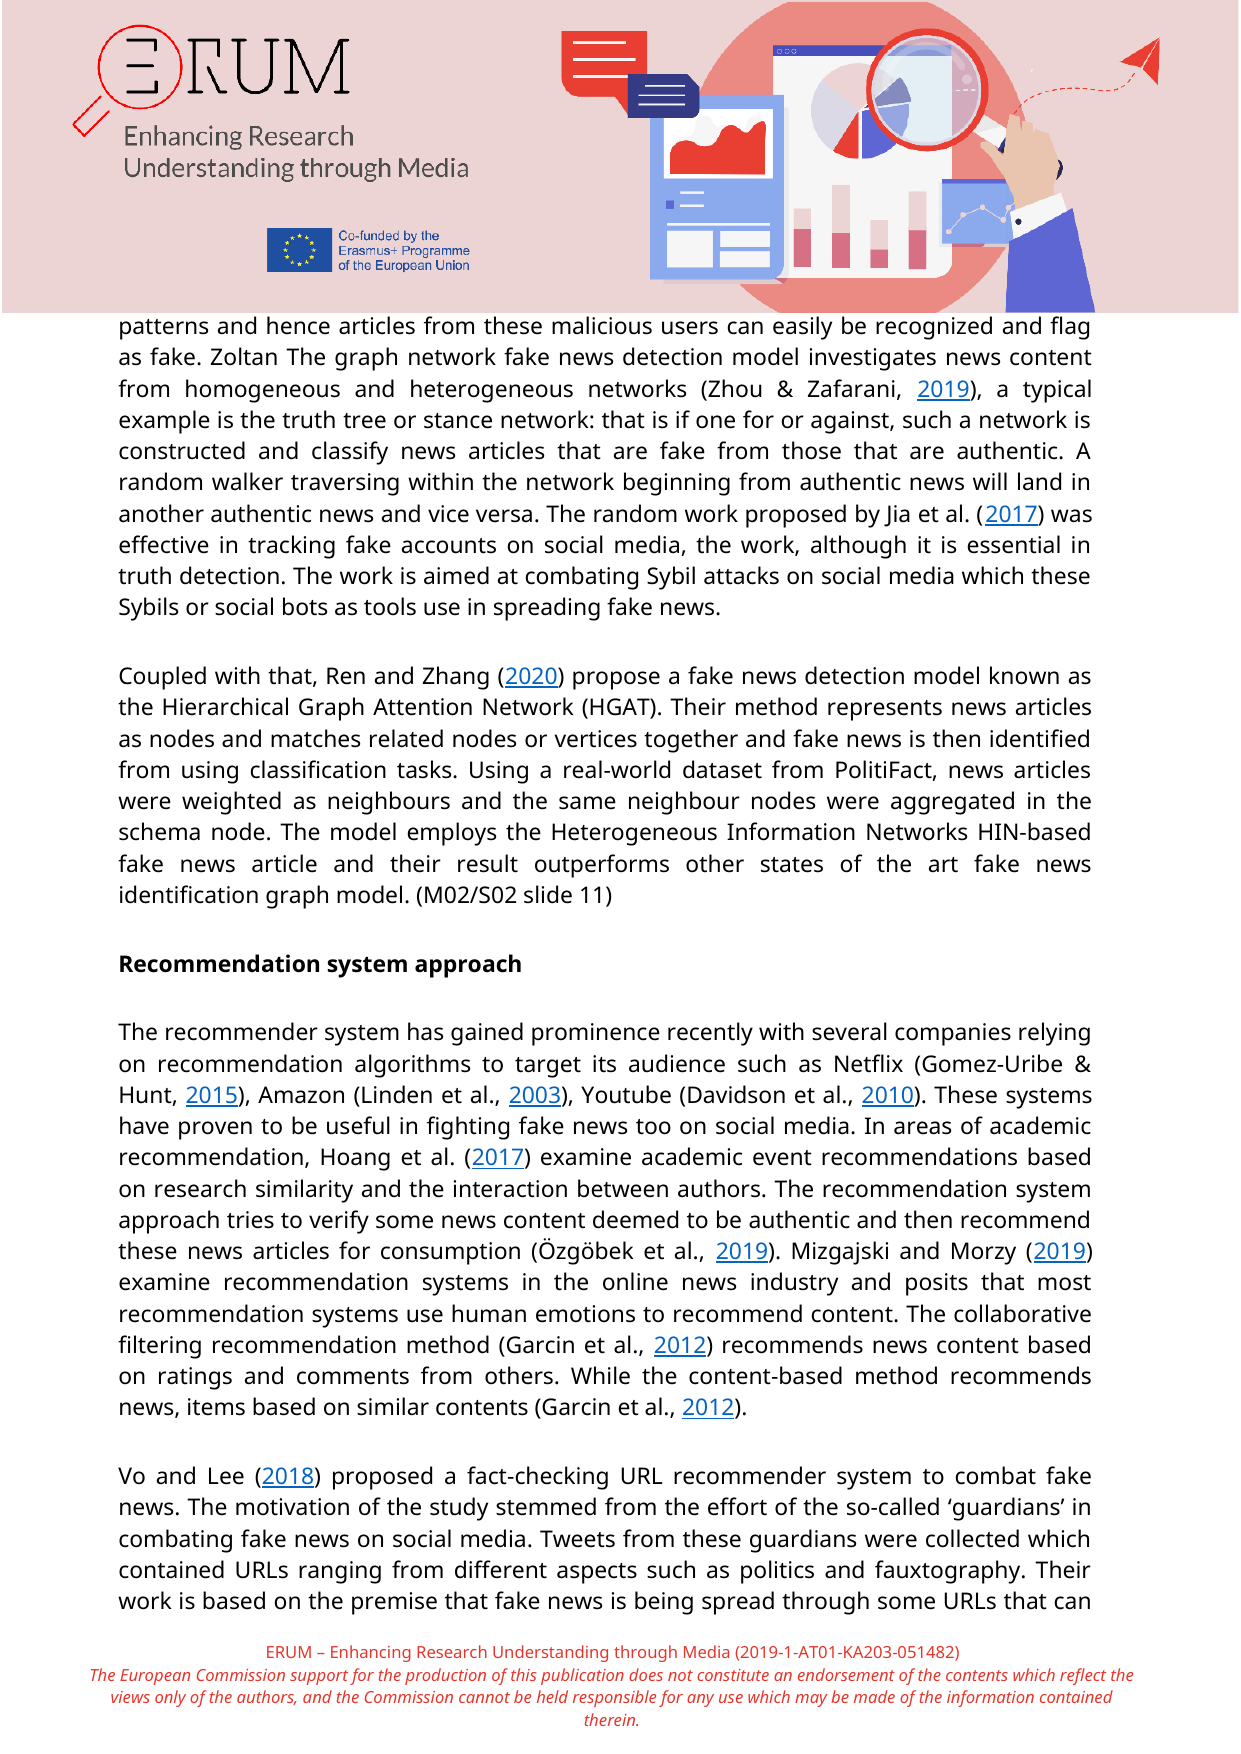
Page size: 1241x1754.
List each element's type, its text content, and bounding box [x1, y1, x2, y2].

picture [0, 0, 1241, 313]
text The recommender system has gained prominence recently with several companies relying on recommendation algorithms to target its audience such as Netflix (Gomez-Uribe & Hunt, 2015), Amazon (Linden et al., 2003), Youtube (Davidson et al., 2010). These systems have proven to be useful in fighting fake news too on social media. In areas of academic recommendation, Hoang et al. (2017) examine academic event recommendations based on research similarity and the interaction between authors. The recommendation system approach tries to verify some news content deemed to be authentic and then recommend these news articles for consumption (Özgöbek et al., 2019). Mizgajski and Morzy (2019) examine recommendation systems in the online news industry and posits that most recommendation systems use human emotions to recommend content. The collaborative filtering recommendation method (Garcin et al., 2012) recommends news content based on ratings and comments from others. While the content-based method recommends news, items based on similar contents (Garcin et al., 2012). [118, 1016, 1093, 1423]
text Coupled with that, Ren and Zhang (2020) propose a fake news detection model known as the Hierarchical Graph Attention Network (HGAT). Their method represents news articles as nodes and matches related nodes or vertices together and fake news is then identified from using classification tasks. Using a real-world dataset from PolitiFact, news articles were weighted as neighbours and the same neighbour nodes were aggregated in the schema node. The model employs the Heterogeneous Information Networks HIN-based fake news article and their result outperforms other states of the art fake news identification graph model. (M02/S02 slide 11) [118, 660, 1093, 910]
text Recommendation system approach [118, 948, 1093, 979]
